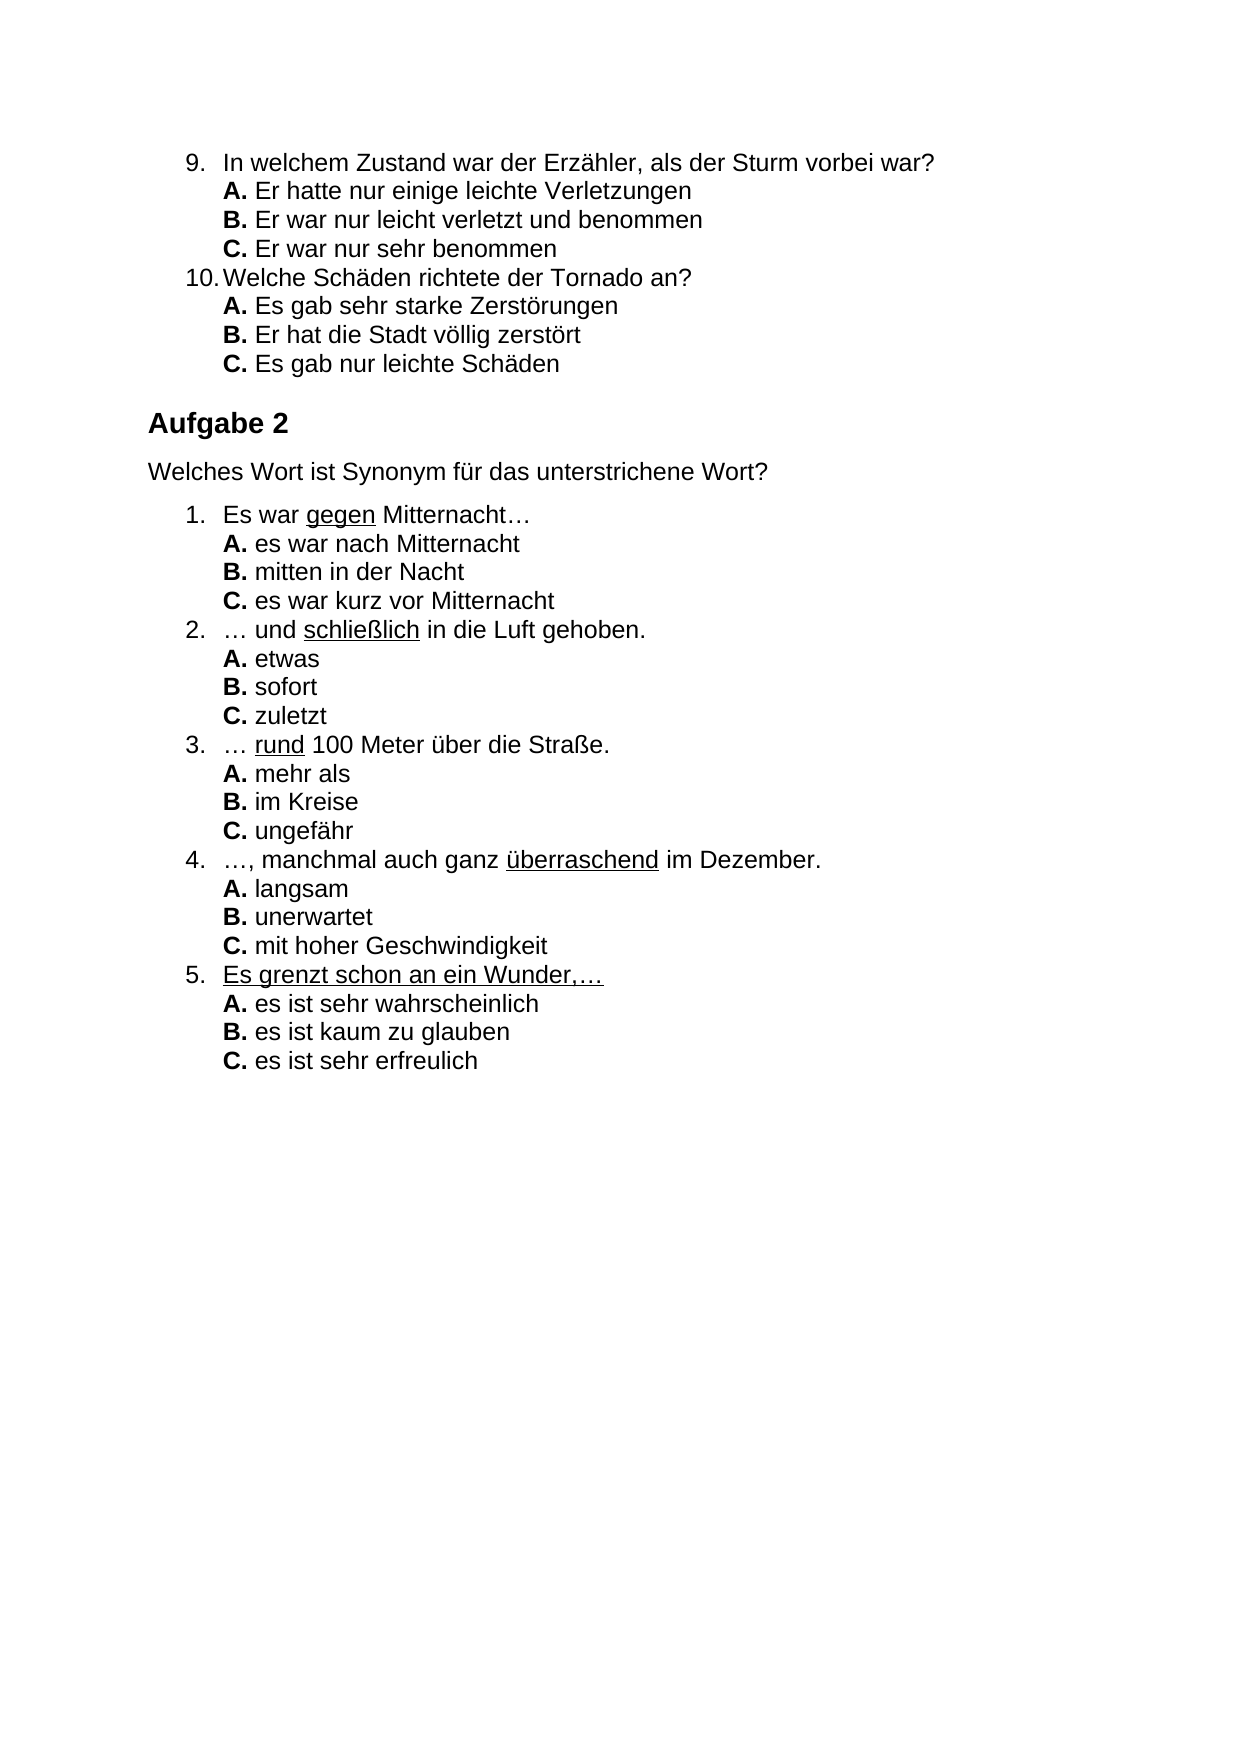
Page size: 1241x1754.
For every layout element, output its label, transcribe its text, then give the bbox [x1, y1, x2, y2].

list … und schließlich in die Luft gehoben. A. etwas B. sofort C. zuletzt [185, 615, 1093, 730]
list Es grenzt schon an ein Wunder,… A. es ist sehr wahrscheinlich B. es ist kaum zu glauben C. es ist sehr erfreulich [185, 960, 1093, 1075]
text Aufgabe 2 [148, 406, 1093, 440]
list In welchem Zustand war der Erzähler, als der Sturm vorbei war? A. Er hatte nur einige leichte Verletzungen B. Er war nur leicht verletzt und benommen C. Er war nur sehr benommen [185, 148, 1093, 263]
list …, manchmal auch ganz überraschend im Dezember. A. langsam B. unerwartet C. mit hoher Geschwindigkeit [185, 845, 1093, 960]
list Welche Schäden richtete der Tornado an? A. Es gab sehr starke Zerstörungen B. Er hat die Stadt völlig zerstört C. Es gab nur leichte Schäden [185, 263, 1093, 378]
list … rund 100 Meter über die Straße. A. mehr als B. im Kreise C. ungefähr [185, 730, 1093, 845]
list Es war gegen Mitternacht… A. es war nach Mitternacht B. mitten in der Nacht C. es war kurz vor Mitternacht [185, 500, 1093, 615]
text Welches Wort ist Synonym für das unterstrichene Wort? [148, 457, 1093, 485]
